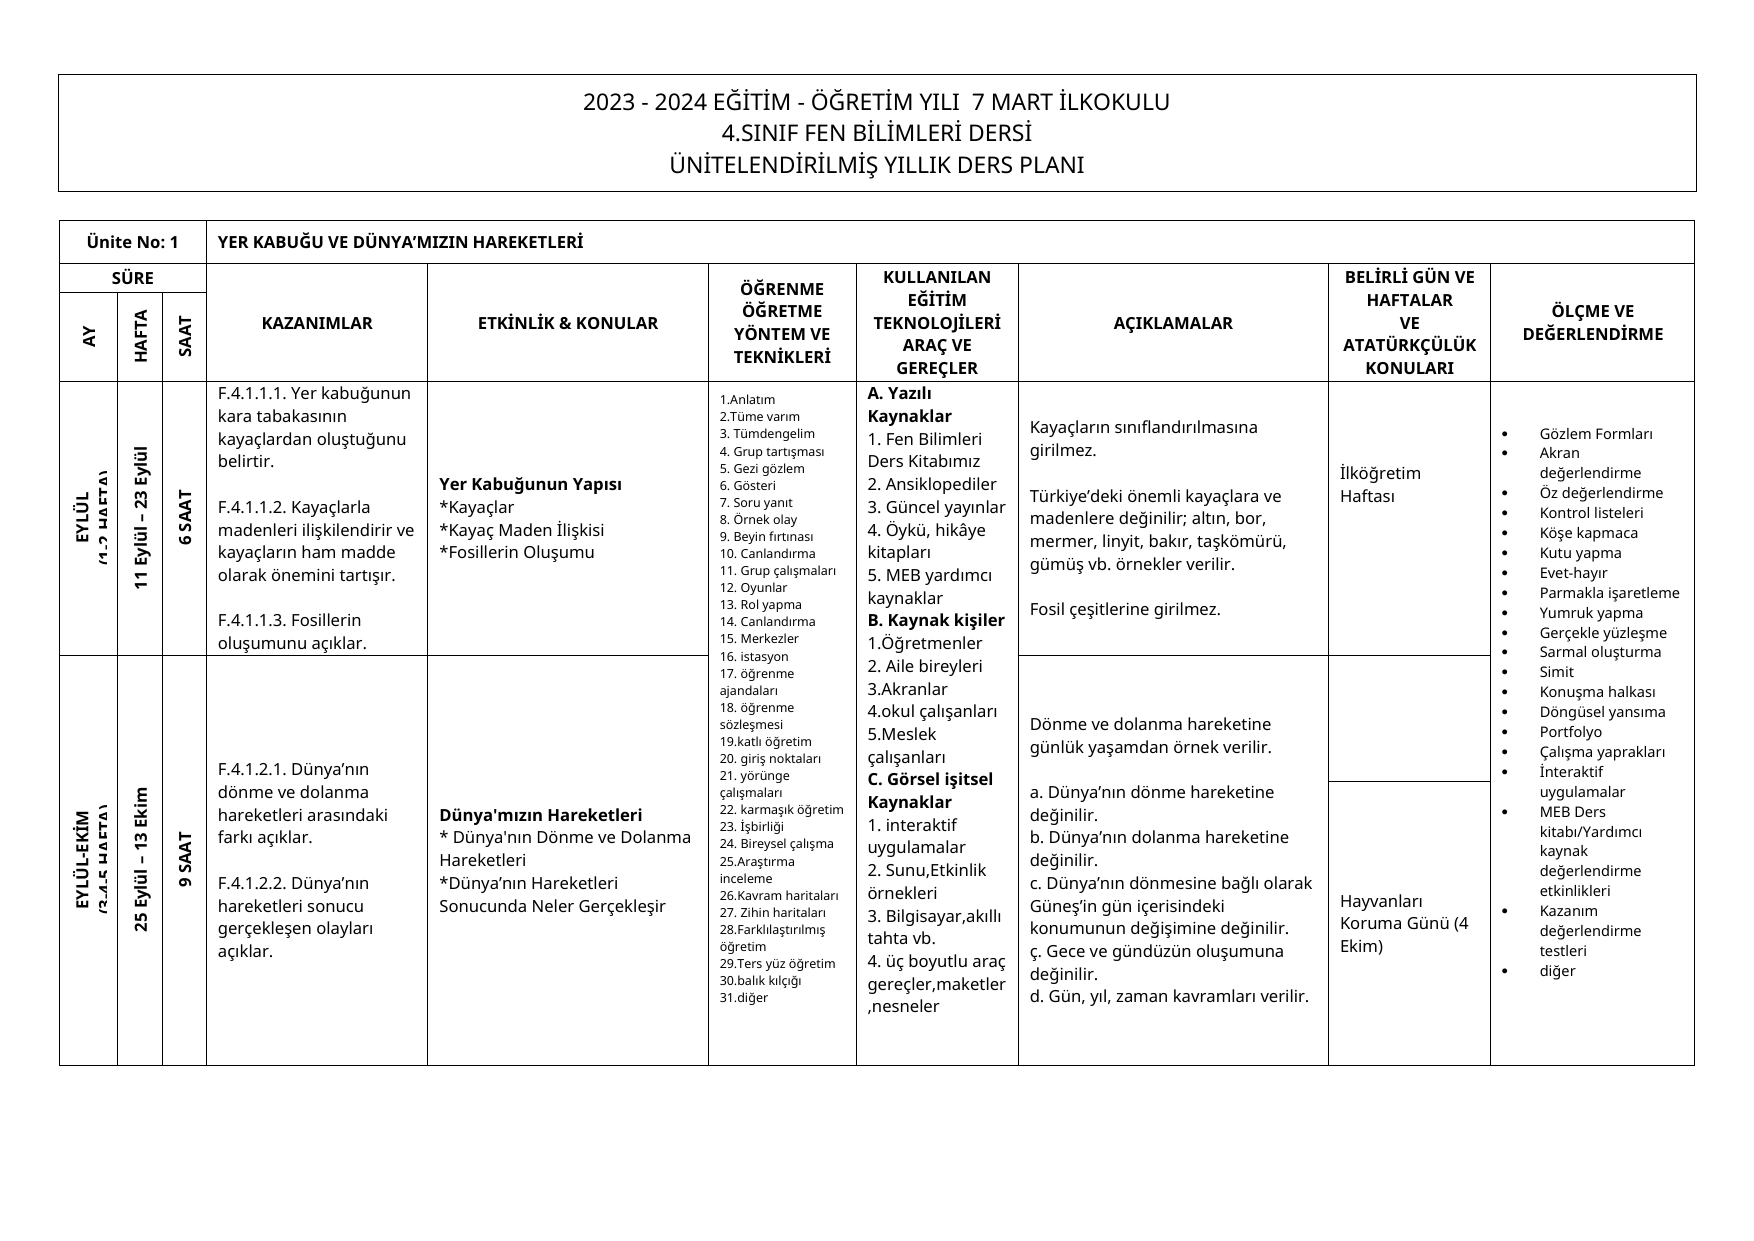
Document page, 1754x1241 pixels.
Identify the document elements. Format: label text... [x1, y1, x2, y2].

table_cell F.4.1.2.1. Dünya’nın dönme ve dolanma hareketleri arasındaki farkı açıklar. F.4.1.2.2. Dünya’nın hareketleri sonucu gerçekleşen olayları açıklar. [207, 656, 427, 1065]
table_cell KAZANIMLAR [207, 264, 427, 381]
table_cell [1329, 656, 1490, 781]
table_cell İlköğretim Haftası [1329, 382, 1490, 654]
table_cell Dönme ve dolanma hareketine günlük yaşamdan örnek verilir. a. Dünya’nın dönme hareketine değinilir. b. Dünya’nın dolanma hareketine değinilir. c. Dünya’nın dönmesine bağlı olarak Güneş’in gün içerisindeki konumunun değişimine değinilir. ç. Gece ve gündüzün oluşumuna değinilir. d. Gün, yıl, zaman kavramları verilir. [1019, 656, 1328, 1065]
table_cell F.4.1.1.1. Yer kabuğunun kara tabakasının kayaçlardan oluştuğunu belirtir. F.4.1.1.2. Kayaçlarla madenleri ilişkilendirir ve kayaçların ham madde olarak önemini tartışır. F.4.1.1.3. Fosillerin oluşumunu açıklar. [207, 382, 427, 654]
table_header YER KABUĞU VE DÜNYA’MIZIN HAREKETLERİ [207, 221, 1694, 263]
table_cell 25 Eylül – 13 Ekim [118, 656, 162, 1065]
table_cell AÇIKLAMALAR [1019, 264, 1328, 381]
table_cell 9 SAAT [163, 656, 206, 1065]
table_cell Hayvanları Koruma Günü (4 Ekim) [1329, 782, 1490, 1065]
table_cell Yer Kabuğunun Yapısı *Kayaçlar *Kayaç Maden İlişkisi *Fosillerin Oluşumu [428, 382, 708, 654]
table_cell SÜRE [60, 264, 206, 292]
table_cell EYLÜL (1-2.HAFTA) [60, 382, 117, 654]
table_cell KULLANILAN EĞİTİM TEKNOLOJİLERİ ARAÇ VE GEREÇLER [857, 264, 1018, 381]
table_cell SAAT [163, 293, 206, 381]
table_cell ÖLÇME VE DEĞERLENDİRME [1491, 264, 1694, 381]
table_cell Kayaçların sınıflandırılmasına girilmez. Türkiye’deki önemli kayaçlara ve madenlere değinilir; altın, bor, mermer, linyit, bakır, taşkömürü, gümüş vb. örnekler verilir. Fosil çeşitlerine girilmez. [1019, 382, 1328, 654]
table_cell A. Yazılı Kaynaklar 1. Fen Bilimleri Ders Kitabımız 2. Ansiklopediler 3. Güncel yayınlar 4. Öykü, hikâye kitapları 5. MEB yardımcı kaynaklar B. Kaynak kişiler 1.Öğretmenler 2. Aile bireyleri 3.Akranlar 4.okul çalışanları 5.Meslek çalışanları C. Görsel işitsel Kaynaklar 1. interaktif uygulamalar 2. Sunu,Etkinlik örnekleri 3. Bilgisayar,akıllı tahta vb. 4. üç boyutlu araç gereçler,maketler,nesneler [857, 382, 1018, 1065]
table_header Ünite No: 1 [60, 221, 206, 263]
table_cell ETKİNLİK & KONULAR [428, 264, 708, 381]
table_cell EYLÜL-EKİM (3-4-5.HAFTA) [60, 656, 117, 1065]
table_cell AY [60, 293, 117, 381]
table_cell BELİRLİ GÜN VE HAFTALAR VE ATATÜRKÇÜLÜK KONULARI [1329, 264, 1490, 381]
table_cell 6 SAAT [163, 382, 206, 654]
table_cell ÖĞRENME ÖĞRETME YÖNTEM VE TEKNİKLERİ [709, 264, 856, 381]
table_cell HAFTA [118, 293, 162, 381]
table_cell Dünya'mızın Hareketleri * Dünya'nın Dönme ve Dolanma Hareketleri *Dünya’nın Hareketleri Sonucunda Neler Gerçekleşir [428, 656, 708, 1065]
table_cell 1.Anlatım 2.Tüme varım 3. Tümdengelim 4. Grup tartışması 5. Gezi gözlem 6. Gösteri 7. Soru yanıt 8. Örnek olay 9. Beyin fırtınası 10. Canlandırma 11. Grup çalışmaları 12. Oyunlar 13. Rol yapma 14. Canlandırma 15. Merkezler 16. istasyon 17. öğrenme ajandaları 18. öğrenme sözleşmesi 19.katlı öğretim 20. giriş noktaları 21. yörünge çalışmaları 22. karmaşık öğretim 23. İşbirliği 24. Bireysel çalışma 25.Araştırma inceleme 26.Kavram haritaları 27. Zihin haritaları 28.Farklılaştırılmış öğretim 29.Ters yüz öğretim 30.balık kılçığı 31.diğer [709, 382, 856, 1065]
table_cell Gözlem Formları Akran değerlendirme Öz değerlendirme Kontrol listeleri Köşe kapmaca Kutu yapma Evet-hayır Parmakla işaretleme Yumruk yapma Gerçekle yüzleşme Sarmal oluşturma Simit Konuşma halkası Döngüsel yansıma Portfolyo Çalışma yaprakları İnteraktif uygulamalar MEB Ders kitabı/Yardımcı kaynak değerlendirme etkinlikleri Kazanım değerlendirme testleri diğer [1491, 382, 1694, 1065]
table_cell 11 Eylül – 23 Eylül [118, 382, 162, 654]
